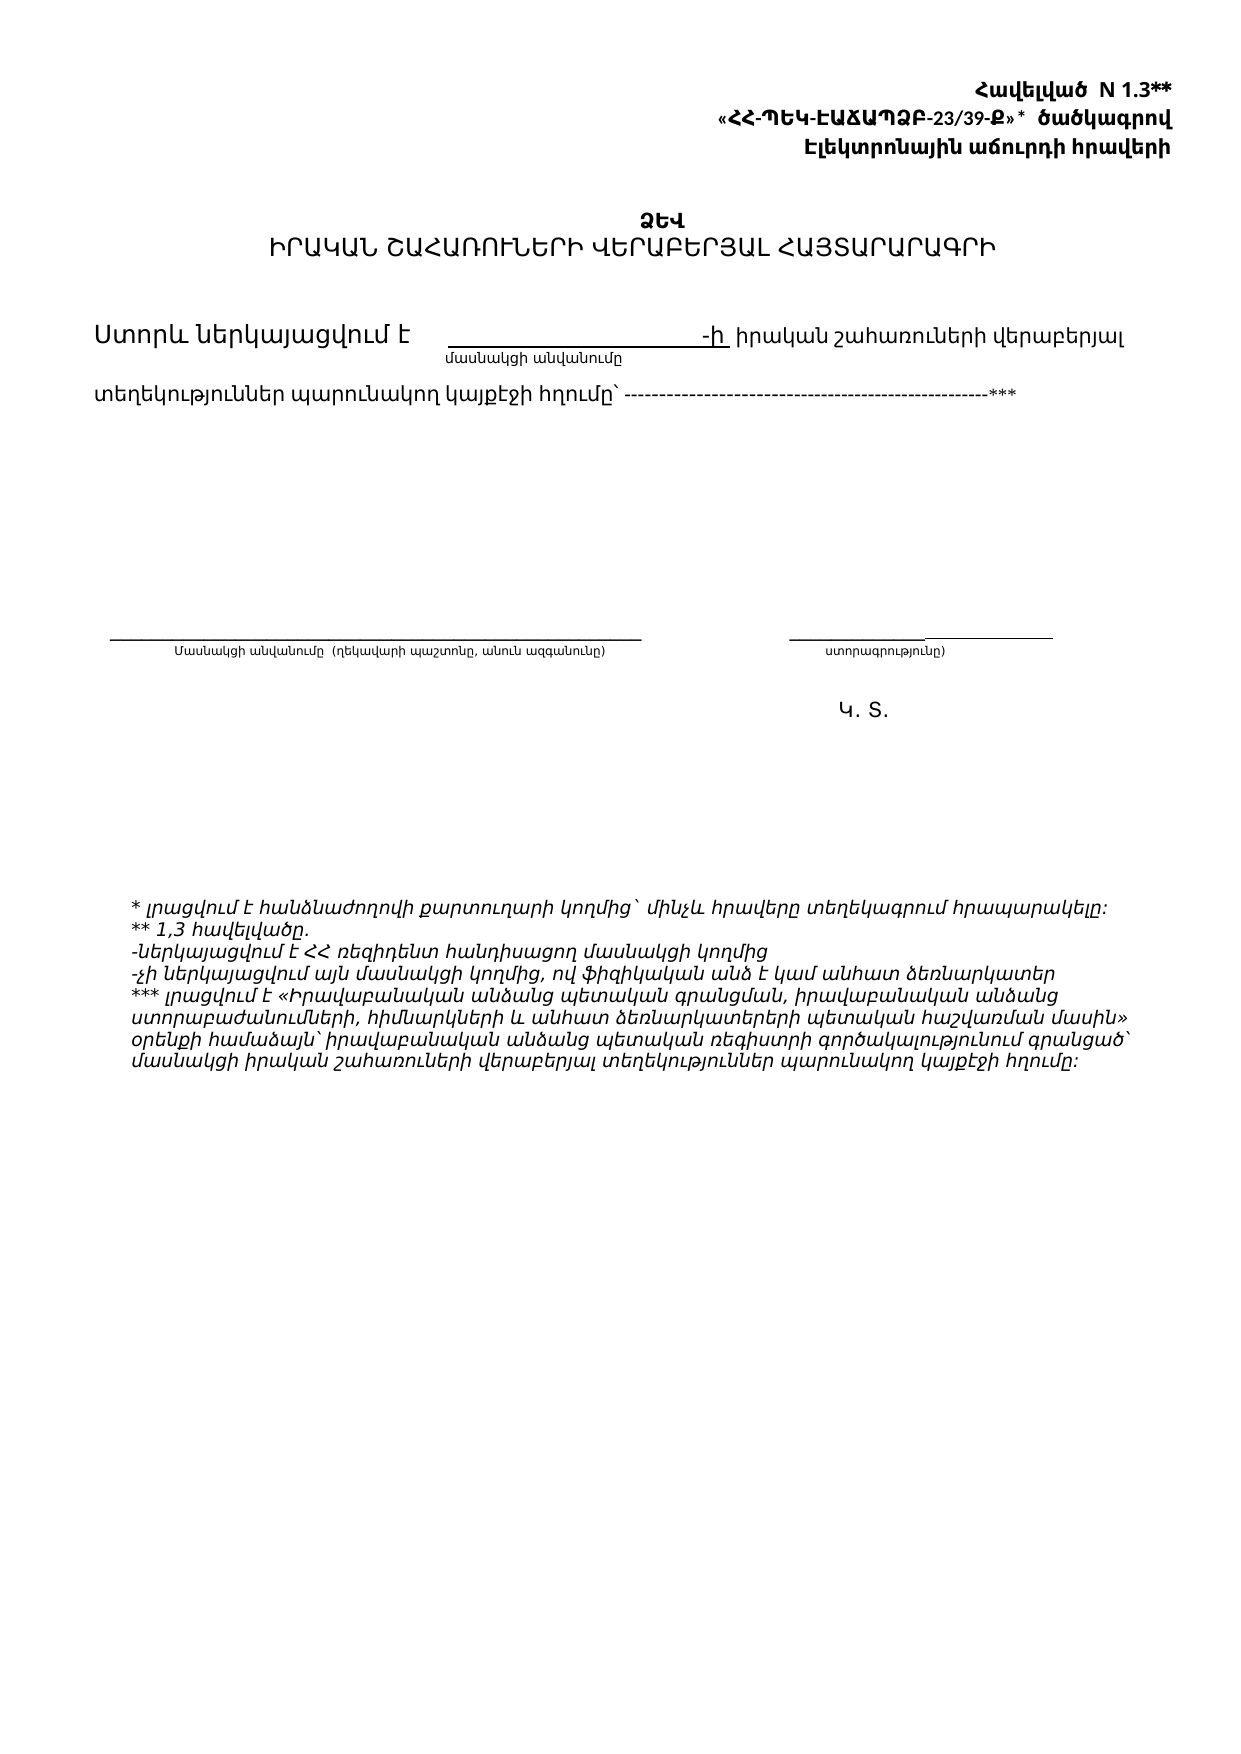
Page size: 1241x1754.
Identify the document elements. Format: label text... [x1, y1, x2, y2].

text * լրացվում է հանձնաժողովի քարտուղարի կողմից` մինչև հրավերը տեղեկագրում հրապարակելը: [131, 897, 1171, 919]
text ԻՐԱԿԱՆ ՇԱՀԱՌՈՒՆԵՐԻ ՎԵՐԱԲԵՐՅԱԼ ՀԱՅՏԱՐԱՐԱԳՐԻ [94, 233, 1171, 262]
text ___________________________________________________ _____________ Մասնակցի անվանումը (ղեկավարի պաշտոնը, անուն ազգանունը) ստորագրությունը) [94, 617, 1171, 669]
text *** լրացվում է «Իրավաբանական անձանց պետական գրանցման, իրավաբանական անձանց ստորաբաժանումների, հիմնարկների և անհատ ձեռնարկատերերի պետական հաշվառման մասին» օրենքի համաձայն՝ իրավաբանական անձանց պետական ռեգիստրի գործակալությունում գրանցած՝ մասնակցի իրական շահառուների վերաբերյալ տեղեկություններ պարունակող կայքէջի հղումը: [131, 985, 1171, 1072]
text մասնակցի անվանումը [94, 350, 1171, 379]
text -չի ներկայացվում այն մասնակցի կողմից, ով ֆիզիկական անձ է կամ անհատ ձեռնարկատեր [131, 963, 1171, 985]
text ՁԵՎ [94, 209, 1171, 233]
text տեղեկություններ պարունակող կայքէջի հղումը՝ ----------------------------------------------------*** [94, 379, 1171, 408]
text Էլեկտրոնային աճուրդի հրավերի [94, 132, 1171, 160]
text ** 1,3 հավելվածը․ [131, 919, 1171, 941]
text «ՀՀ-ՊԵԿ-ԷԱՃԱՊՁԲ-23/39-Ք»* ծածկագրով [94, 103, 1171, 132]
text Հավելված N 1.3** [94, 75, 1171, 103]
text Ստորև ներկայացվում է -ի իրական շահառուների վերաբերյալ [94, 321, 1171, 350]
text -ներկայացվում է ՀՀ ռեզիդենտ հանդիսացող մասնակցի կողմից [131, 941, 1171, 963]
text Կ. Տ. [94, 698, 1171, 722]
